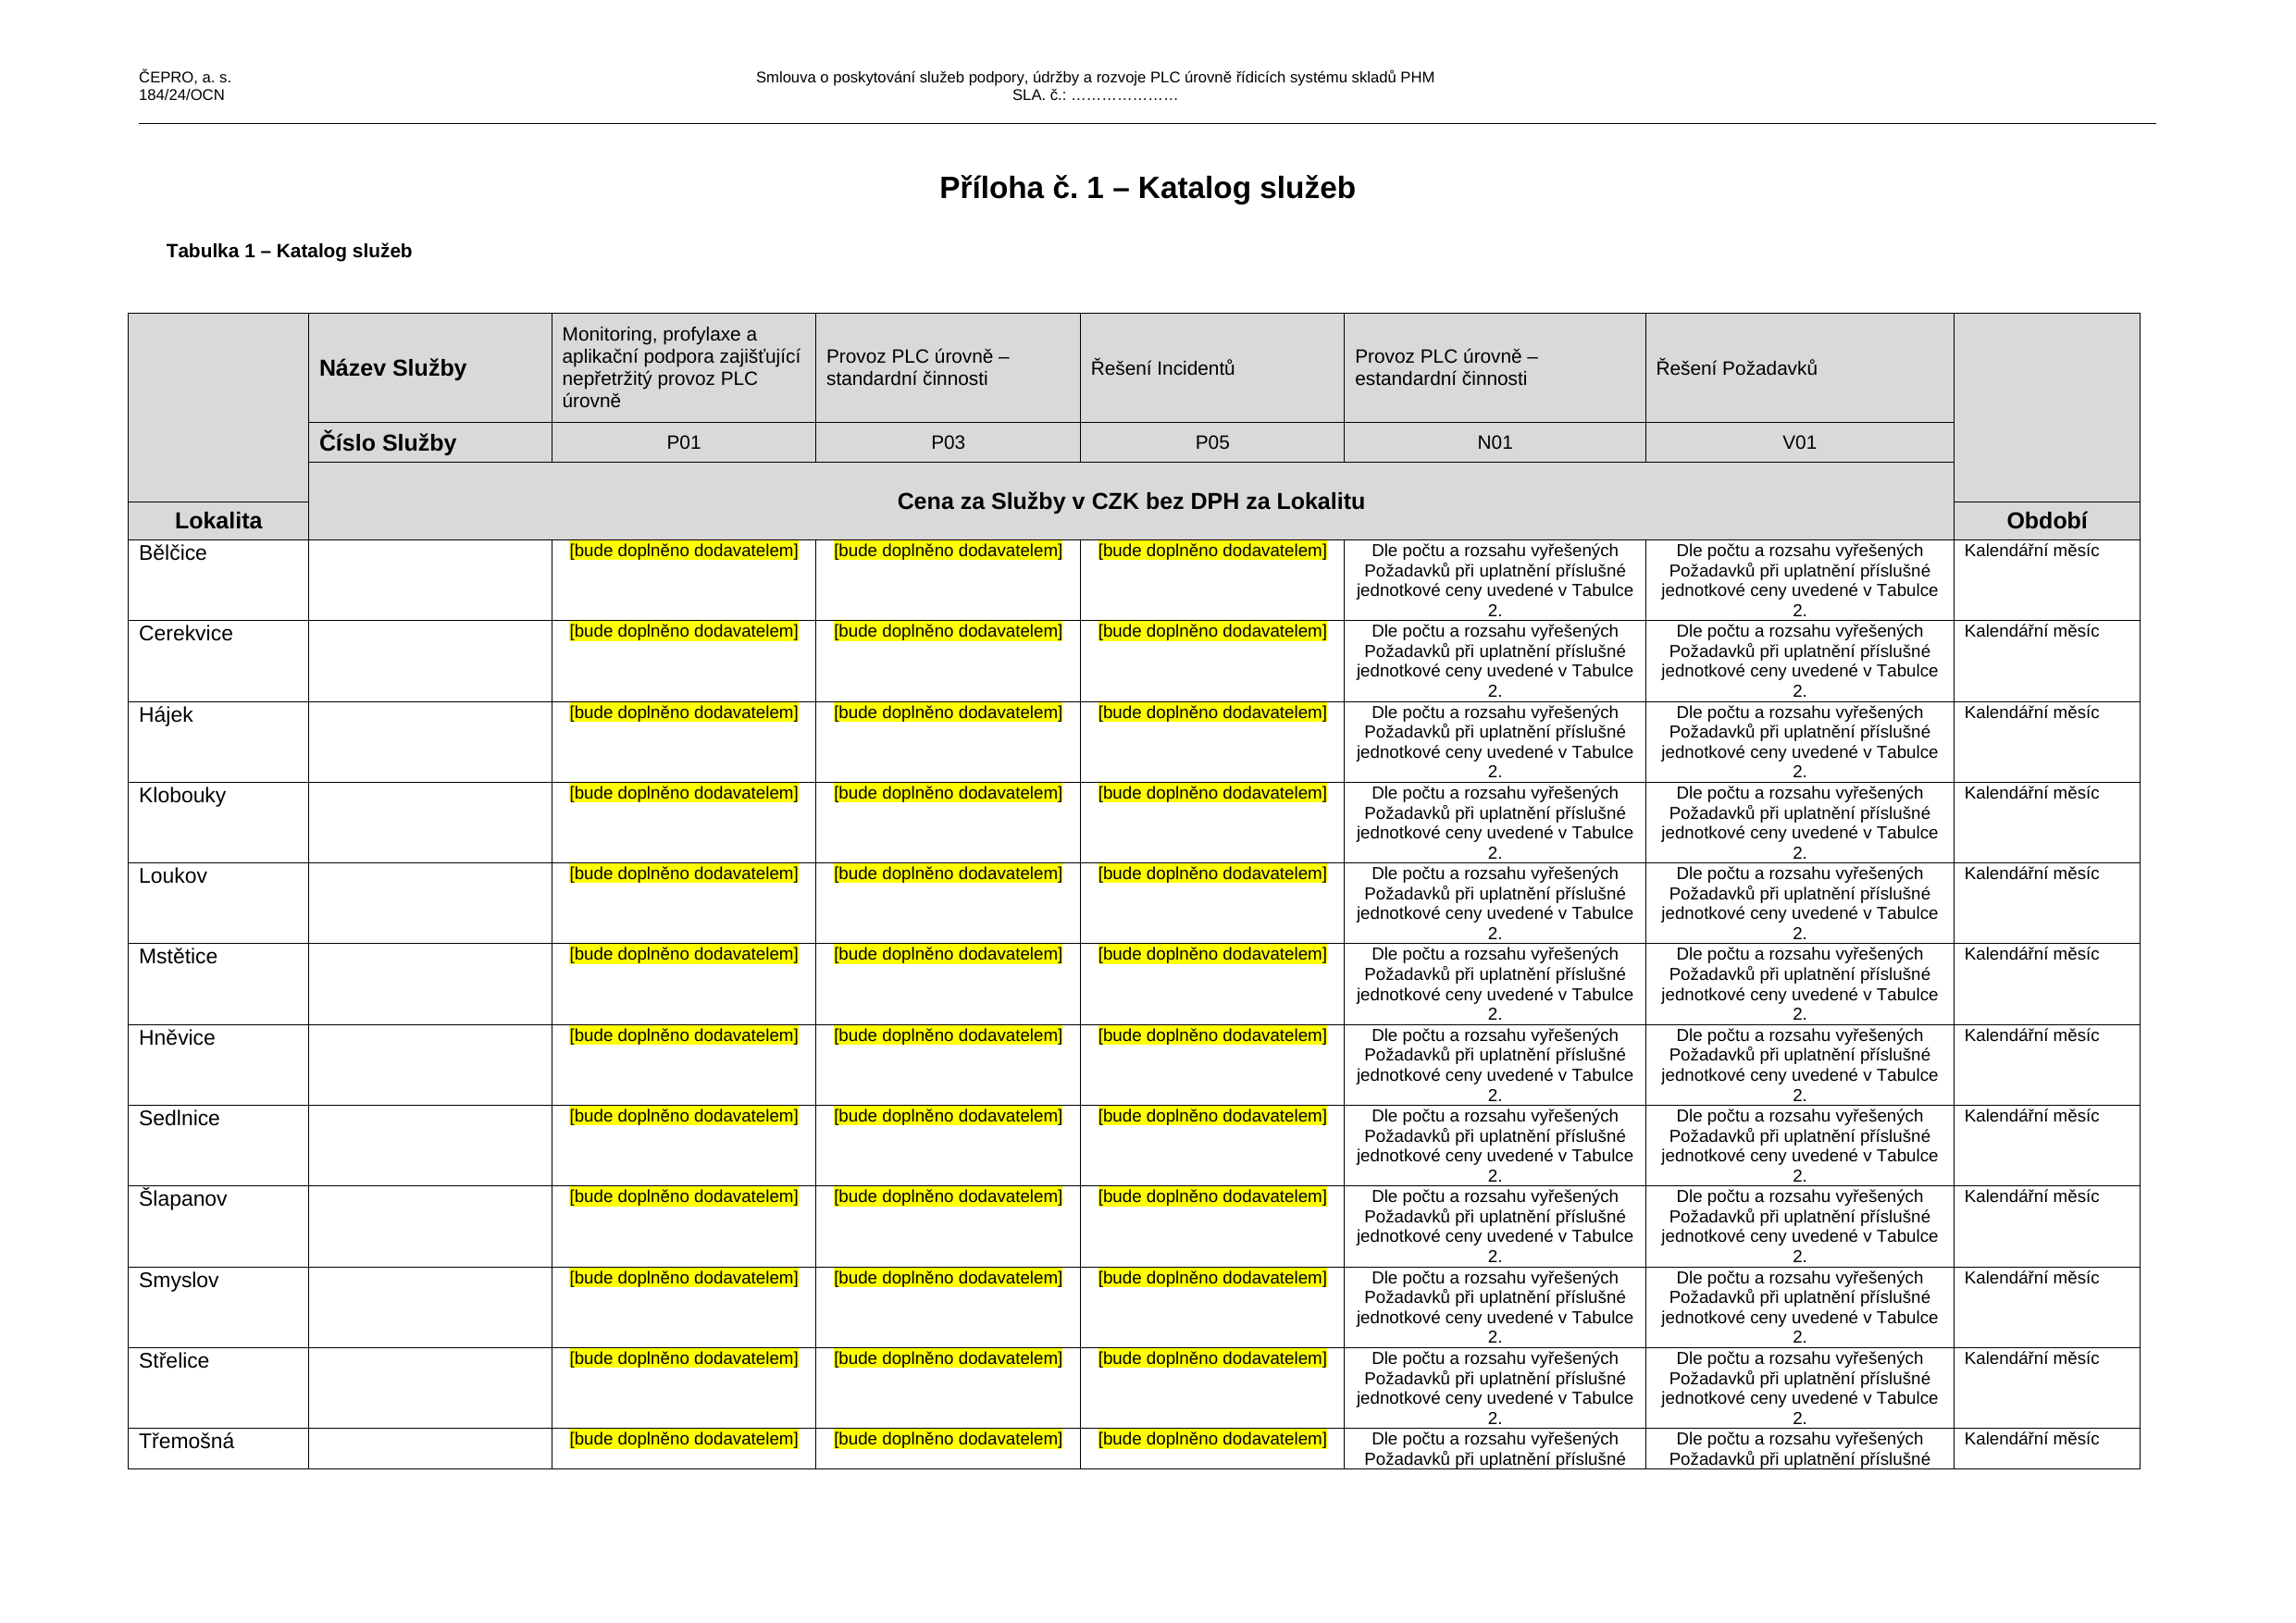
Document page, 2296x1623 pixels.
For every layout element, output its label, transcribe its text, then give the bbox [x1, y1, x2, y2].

table_cell Třemošná [129, 1429, 308, 1468]
table_cell [309, 944, 552, 1024]
table_cell Dle počtu a rozsahu vyřešených Požadavků při uplatnění příslušné jednotkové ceny uvedené v Tabulce 2. [1646, 1106, 1954, 1185]
table_cell [bude doplněno dodavatelem] [816, 944, 1080, 1024]
table_cell Dle počtu a rozsahu vyřešených Požadavků při uplatnění příslušné jednotkové ceny uvedené v Tabulce 2. [1646, 540, 1954, 620]
table_cell [bude doplněno dodavatelem] [816, 621, 1080, 700]
table_cell [bude doplněno dodavatelem] [816, 1348, 1080, 1428]
table_cell Dle počtu a rozsahu vyřešených Požadavků při uplatnění příslušné jednotkové ceny uvedené v Tabulce 2. [1345, 540, 1645, 620]
table_cell Dle počtu a rozsahu vyřešených Požadavků při uplatnění příslušné jednotkové ceny uvedené v Tabulce 2. [1345, 1348, 1645, 1428]
table_cell [bude doplněno dodavatelem] [1081, 1348, 1344, 1428]
table_cell [bude doplněno dodavatelem] [816, 1025, 1080, 1105]
table_cell Kalendářní měsíc [1955, 1186, 2140, 1266]
table_header Řešení Incidentů [1081, 314, 1344, 422]
table_cell Sedlnice [129, 1106, 308, 1185]
table_header Řešení Požadavků [1646, 314, 1954, 422]
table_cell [1081, 1429, 1344, 1468]
table_cell [bude doplněno dodavatelem] [816, 1106, 1080, 1185]
table_cell [bude doplněno dodavatelem] [1081, 944, 1344, 1024]
table_cell Dle počtu a rozsahu vyřešených Požadavků při uplatnění příslušné jednotkové ceny uvedené v Tabulce 2. [1646, 863, 1954, 943]
table_cell [bude doplněno dodavatelem] [1081, 702, 1344, 782]
table_cell [bude doplněno dodavatelem] [816, 1186, 1080, 1266]
table_cell Dle počtu a rozsahu vyřešených Požadavků při uplatnění příslušné jednotkové ceny uvedené v Tabulce 2. [1646, 1025, 1954, 1105]
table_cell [552, 1429, 815, 1468]
table_cell P01 [552, 423, 815, 462]
table_cell [bude doplněno dodavatelem] [1081, 1025, 1344, 1105]
table_cell Cena za Služby v CZK bez DPH za Lokalitu [309, 463, 1954, 539]
table_cell [bude doplněno dodavatelem] [552, 540, 815, 620]
table_cell Dle počtu a rozsahu vyřešených Požadavků při uplatnění příslušné jednotkové ceny uvedené v Tabulce 2. [1345, 1025, 1645, 1105]
table_cell [bude doplněno dodavatelem] [552, 863, 815, 943]
table_cell N01 [1345, 423, 1645, 462]
table_cell [309, 1186, 552, 1266]
table_cell [bude doplněno dodavatelem] [816, 783, 1080, 862]
table_cell Dle počtu a rozsahu vyřešených Požadavků při uplatnění příslušné jednotkové ceny uvedené v Tabulce 2. [1646, 1268, 1954, 1347]
table_cell [bude doplněno dodavatelem] [1081, 1186, 1344, 1266]
table_cell [309, 1268, 552, 1347]
table_cell [309, 1429, 552, 1468]
table_cell [bude doplněno dodavatelem] [1081, 1268, 1344, 1347]
table_cell Dle počtu a rozsahu vyřešených Požadavků při uplatnění příslušné jednotkové ceny uvedené v Tabulce 2. [1345, 702, 1645, 782]
table_cell Dle počtu a rozsahu vyřešených Požadavků při uplatnění příslušné jednotkové ceny uvedené v Tabulce 2. [1345, 1106, 1645, 1185]
table_cell [bude doplněno dodavatelem] [552, 1106, 815, 1185]
table_cell Kalendářní měsíc [1955, 621, 2140, 700]
table_cell [309, 1025, 552, 1105]
table_cell [bude doplněno dodavatelem] [1081, 783, 1344, 862]
table_cell [309, 1106, 552, 1185]
table_cell [bude doplněno dodavatelem] [552, 621, 815, 700]
table_cell V01 [1646, 423, 1954, 462]
table_cell [bude doplněno dodavatelem] [816, 702, 1080, 782]
table_cell [bude doplněno dodavatelem] [552, 783, 815, 862]
table_cell Kalendářní měsíc [1955, 702, 2140, 782]
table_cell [1646, 1429, 1954, 1468]
table_cell Bělčice [129, 540, 308, 620]
table_cell [309, 863, 552, 943]
table_cell [bude doplněno dodavatelem] [552, 1186, 815, 1266]
table_cell [309, 1348, 552, 1428]
table_cell Hájek [129, 702, 308, 782]
table_cell Dle počtu a rozsahu vyřešených Požadavků při uplatnění příslušné jednotkové ceny uvedené v Tabulce 2. [1345, 944, 1645, 1024]
table_cell Období [1955, 502, 2140, 539]
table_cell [816, 1429, 1080, 1468]
table_cell P03 [816, 423, 1080, 462]
table_cell [bude doplněno dodavatelem] [1081, 1106, 1344, 1185]
table_cell Smyslov [129, 1268, 308, 1347]
table_cell Dle počtu a rozsahu vyřešených Požadavků při uplatnění příslušné jednotkové ceny uvedené v Tabulce 2. [1646, 783, 1954, 862]
table_cell Kalendářní měsíc [1955, 1429, 2140, 1468]
table_cell Dle počtu a rozsahu vyřešených Požadavků při uplatnění příslušné jednotkové ceny uvedené v Tabulce 2. [1345, 1186, 1645, 1266]
table_cell [bude doplněno dodavatelem] [816, 1268, 1080, 1347]
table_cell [1345, 1429, 1645, 1468]
table_cell Dle počtu a rozsahu vyřešených Požadavků při uplatnění příslušné jednotkové ceny uvedené v Tabulce 2. [1646, 702, 1954, 782]
table_cell Kalendářní měsíc [1955, 783, 2140, 862]
table_cell Dle počtu a rozsahu vyřešených Požadavků při uplatnění příslušné jednotkové ceny uvedené v Tabulce 2. [1646, 621, 1954, 700]
table_header Provoz PLC úrovně – standardní činnosti [816, 314, 1080, 422]
table_cell Střelice [129, 1348, 308, 1428]
table_cell Kalendářní měsíc [1955, 1106, 2140, 1185]
table_cell [bude doplněno dodavatelem] [1081, 540, 1344, 620]
table_cell Kalendářní měsíc [1955, 540, 2140, 620]
table_cell [bude doplněno dodavatelem] [1081, 863, 1344, 943]
table_cell [bude doplněno dodavatelem] [552, 1348, 815, 1428]
table_cell Mstětice [129, 944, 308, 1024]
table_header Monitoring, profylaxe a aplikační podpora zajišťující nepřetržitý provoz PLC úrovně [552, 314, 815, 422]
table_cell Kalendářní měsíc [1955, 1348, 2140, 1428]
table_cell [bude doplněno dodavatelem] [1081, 621, 1344, 700]
table_cell [bude doplněno dodavatelem] [552, 1268, 815, 1347]
table_cell [bude doplněno dodavatelem] [552, 702, 815, 782]
table_cell [309, 702, 552, 782]
table_cell [bude doplněno dodavatelem] [552, 944, 815, 1024]
table_cell Dle počtu a rozsahu vyřešených Požadavků při uplatnění příslušné jednotkové ceny uvedené v Tabulce 2. [1646, 1186, 1954, 1266]
table_cell [bude doplněno dodavatelem] [816, 540, 1080, 620]
table_cell Cerekvice [129, 621, 308, 700]
table_cell Hněvice [129, 1025, 308, 1105]
table_cell Loukov [129, 863, 308, 943]
table_cell Dle počtu a rozsahu vyřešených Požadavků při uplatnění příslušné jednotkové ceny uvedené v Tabulce 2. [1646, 1348, 1954, 1428]
table_cell P05 [1081, 423, 1344, 462]
table_cell Kalendářní měsíc [1955, 944, 2140, 1024]
table_cell Kalendářní měsíc [1955, 1025, 2140, 1105]
table_cell Dle počtu a rozsahu vyřešených Požadavků při uplatnění příslušné jednotkové ceny uvedené v Tabulce 2. [1345, 621, 1645, 700]
table_header [129, 314, 308, 502]
table_header Provoz PLC úrovně – estandardní činnosti [1345, 314, 1645, 422]
table_header [1955, 314, 2140, 502]
table_cell Kalendářní měsíc [1955, 863, 2140, 943]
table_cell [309, 783, 552, 862]
table_cell Dle počtu a rozsahu vyřešených Požadavků při uplatnění příslušné jednotkové ceny uvedené v Tabulce 2. [1646, 944, 1954, 1024]
table_cell Klobouky [129, 783, 308, 862]
table_cell [bude doplněno dodavatelem] [552, 1025, 815, 1105]
subtitle Příloha č. 1 – Katalog služeb [139, 169, 2156, 205]
table_cell Dle počtu a rozsahu vyřešených Požadavků při uplatnění příslušné jednotkové ceny uvedené v Tabulce 2. [1345, 863, 1645, 943]
table_cell Kalendářní měsíc [1955, 1268, 2140, 1347]
table_cell Lokalita [129, 502, 308, 539]
table_cell Šlapanov [129, 1186, 308, 1266]
table_cell [309, 540, 552, 620]
table_header Název Služby [309, 314, 552, 422]
table_cell Dle počtu a rozsahu vyřešených Požadavků při uplatnění příslušné jednotkové ceny uvedené v Tabulce 2. [1345, 783, 1645, 862]
subtitle Tabulka 1 – Katalog služeb [166, 240, 2156, 262]
table_cell Číslo Služby [309, 423, 552, 462]
table_cell Dle počtu a rozsahu vyřešených Požadavků při uplatnění příslušné jednotkové ceny uvedené v Tabulce 2. [1345, 1268, 1645, 1347]
table_cell [309, 621, 552, 700]
table_cell [bude doplněno dodavatelem] [816, 863, 1080, 943]
